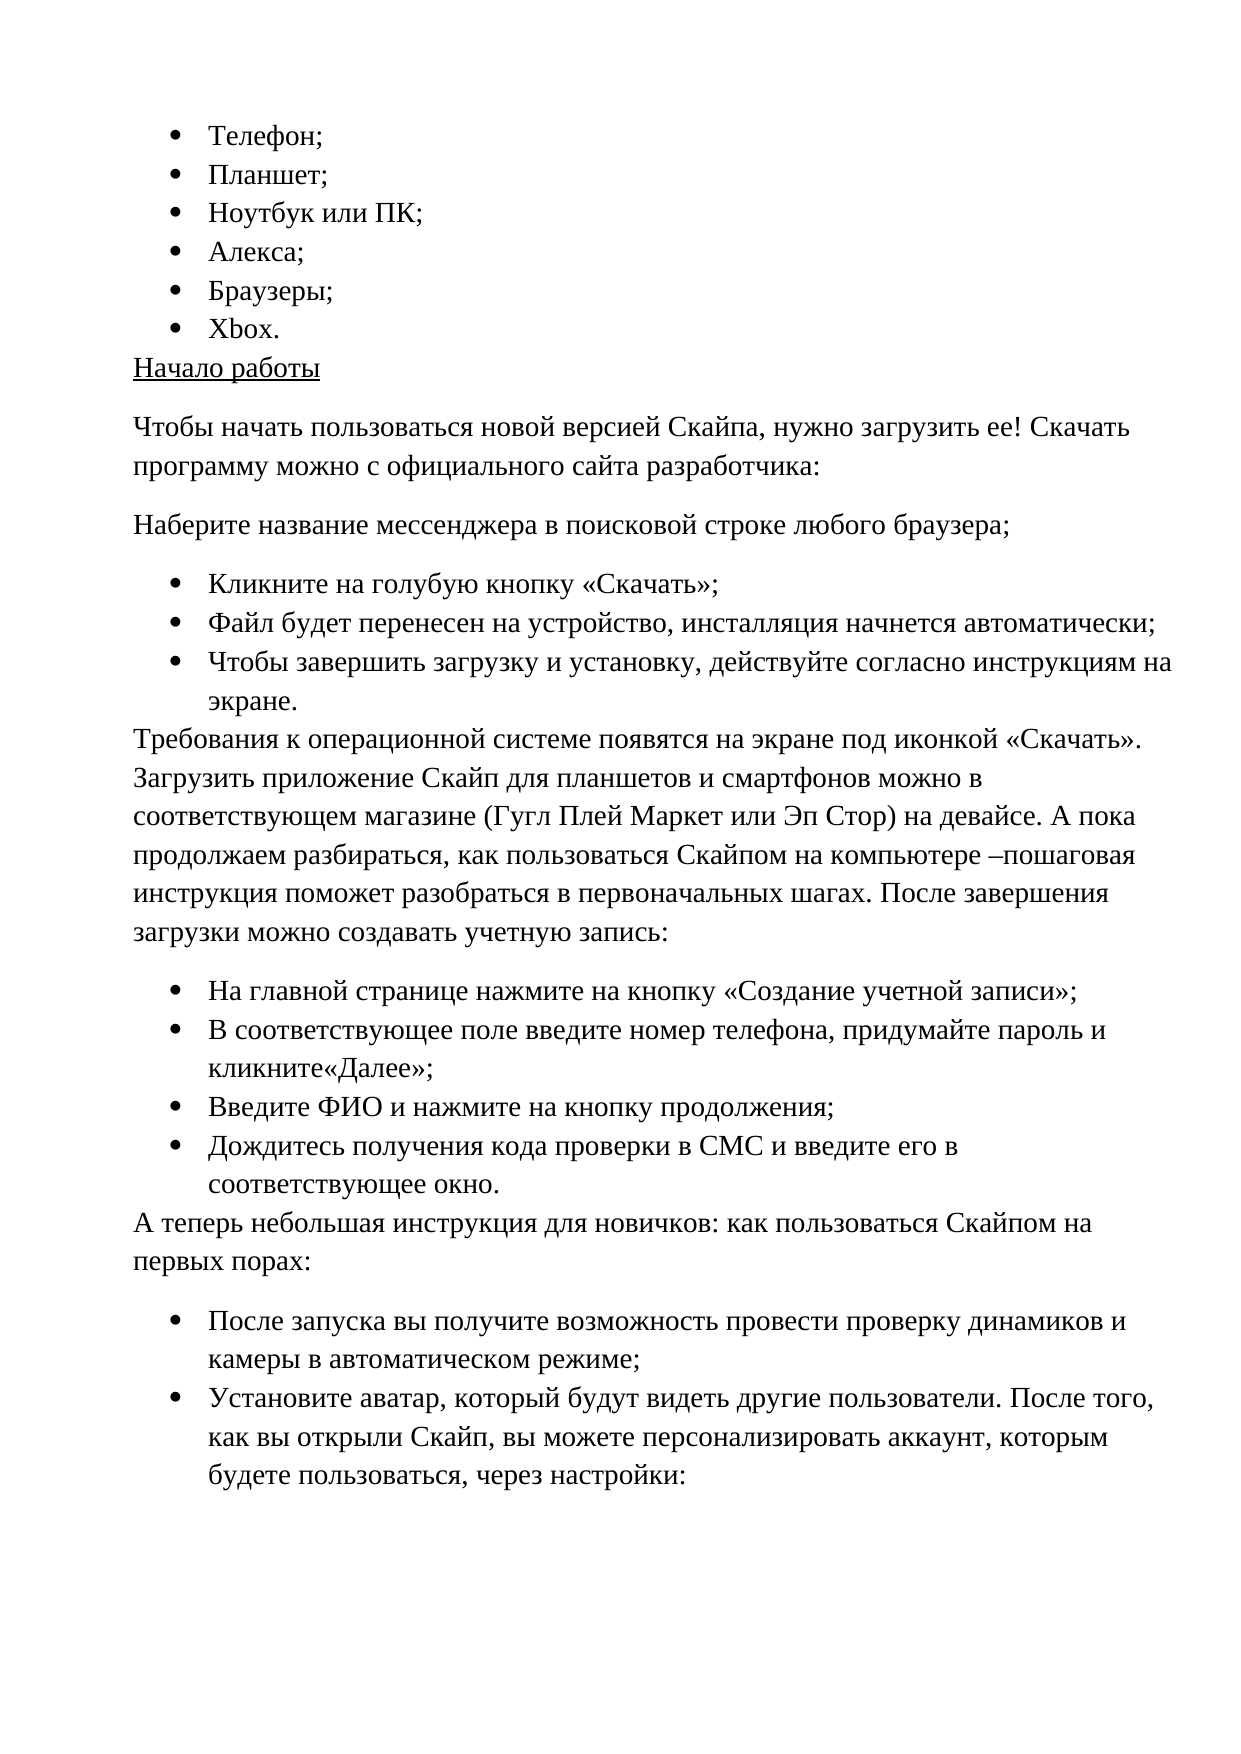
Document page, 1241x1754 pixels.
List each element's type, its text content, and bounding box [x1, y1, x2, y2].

list Браузеры; [170, 273, 1181, 306]
text Наберите название мессенджера в поисковой строке любого браузера; [133, 507, 1181, 541]
list Дождитесь получения кода проверки в СМС и введите его в соответствующее окно. [170, 1128, 1181, 1200]
list Xbox. [170, 311, 1181, 345]
list Кликните на голубую кнопку «Скачать»; [170, 567, 1181, 600]
list Ноутбук или ПК; [170, 195, 1181, 229]
list На главной странице нажмите на кнопку «Создание учетной записи»; [170, 973, 1181, 1007]
text Начало работы [133, 350, 1181, 383]
list В соответствующее поле введите номер телефона, придумайте пароль и кликните«Далее»; [170, 1012, 1181, 1084]
list После запуска вы получите возможность провести проверку динамиков и камеры в автоматическом режиме; [170, 1303, 1181, 1375]
list Телефон; [170, 118, 1181, 152]
list Файл будет перенесен на устройство, инсталляция начнется автоматически; [170, 605, 1181, 639]
text Требования к операционной системе появятся на экране под иконкой «Скачать». Загрузить приложение Скайп для планшетов и смартфонов можно в соответствующем магазине (Гугл Плей Маркет или Эп Стор) на девайсе. А пока продолжаем разбираться, как пользоваться Скайпом на компьютере –пошаговая инструкция поможет разобраться в первоначальных шагах. После завершения загрузки можно создавать учетную запись: [133, 721, 1181, 947]
text А теперь небольшая инструкция для новичков: как пользоваться Скайпом на первых порах: [133, 1205, 1181, 1277]
list Чтобы завершить загрузку и установку, действуйте согласно инструкциям на экране. [170, 644, 1181, 716]
text Чтобы начать пользоваться новой версией Скайпа, нужно загрузить ее! Скачать программу можно с официального сайта разработчика: [133, 409, 1181, 481]
list Введите ФИО и нажмите на кнопку продолжения; [170, 1089, 1181, 1123]
list Алекса; [170, 234, 1181, 268]
list Планшет; [170, 157, 1181, 190]
